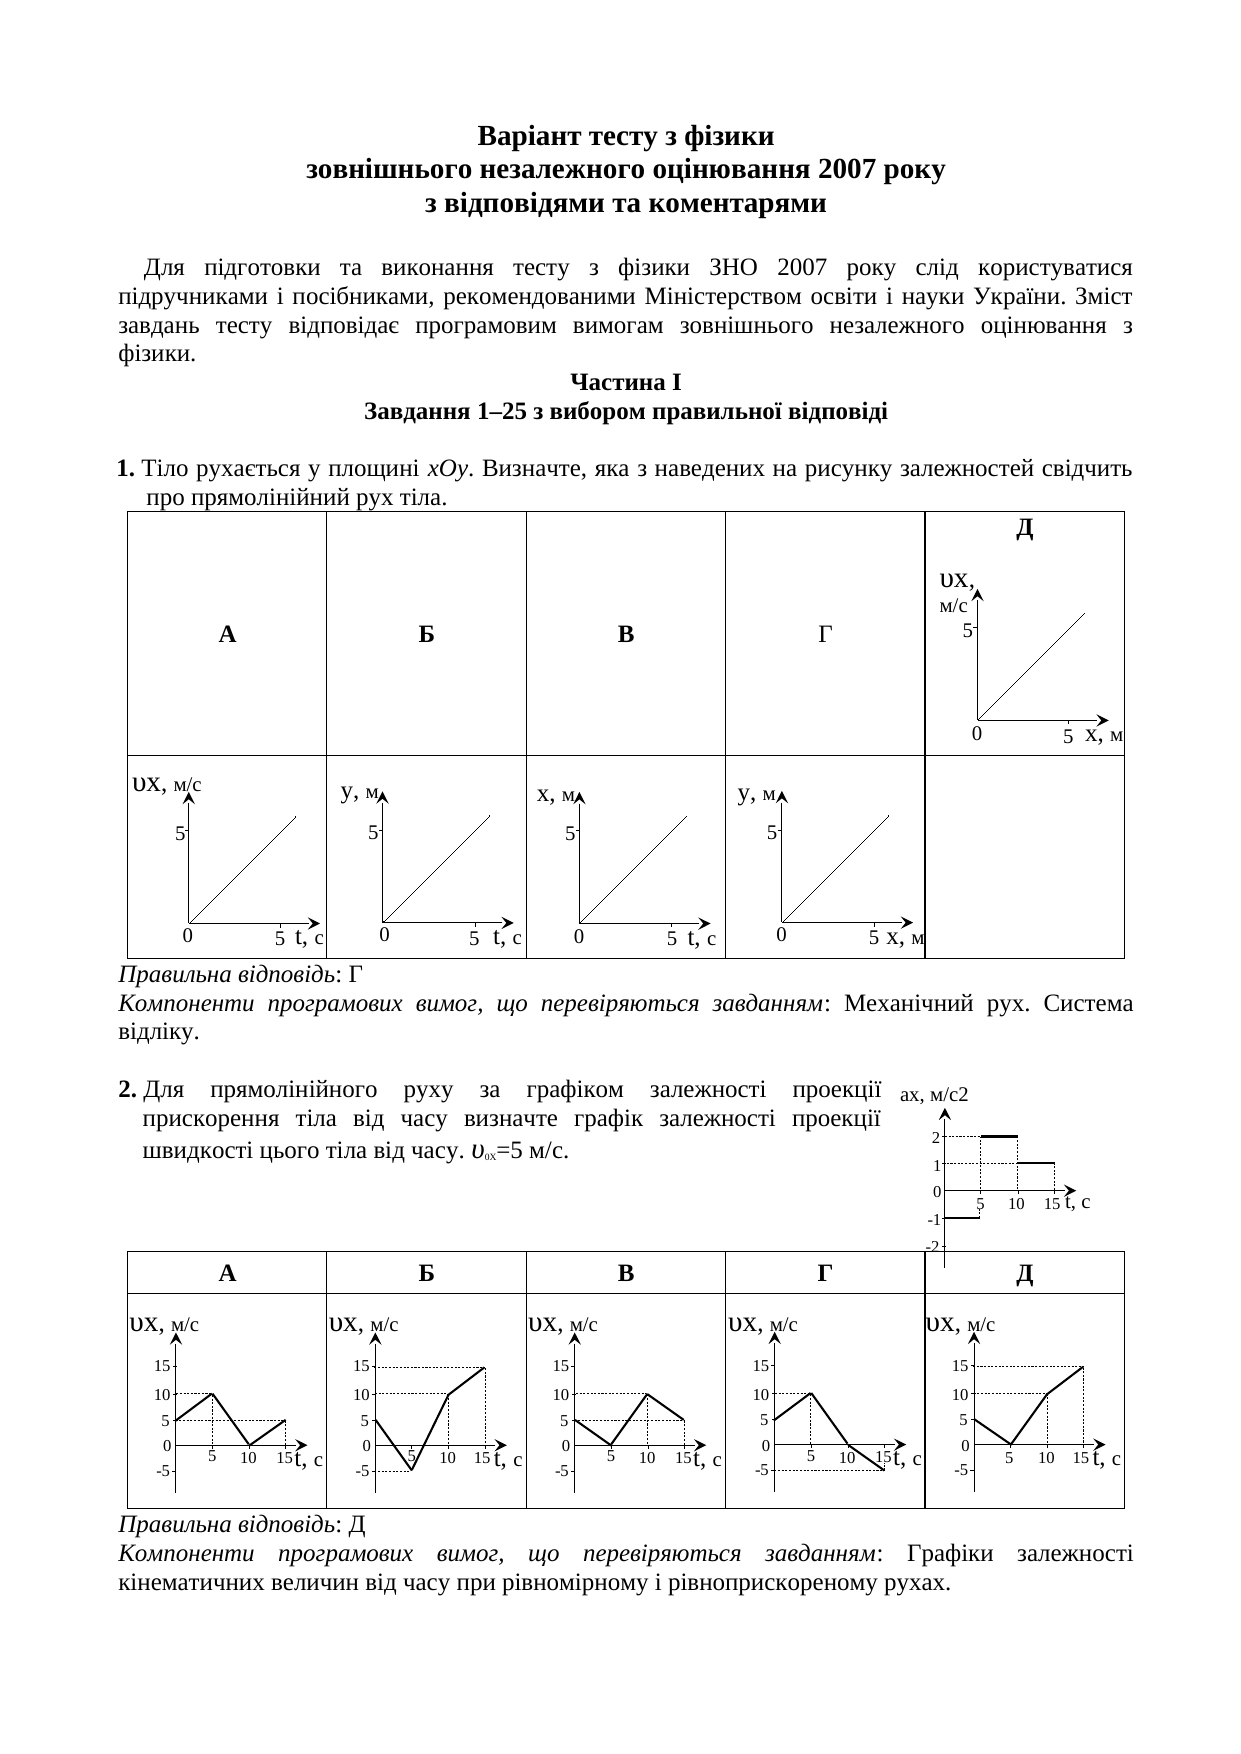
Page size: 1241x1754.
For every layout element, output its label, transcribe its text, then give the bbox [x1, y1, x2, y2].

text Компоненти програмових вимог, що перевіряються завданням: Механічний рух. Система відліку. [118, 988, 1134, 1045]
table_cell [726, 756, 924, 958]
text Завдання 1–25 з вибором правильної відповіді [118, 396, 1134, 425]
table_header Б [327, 512, 526, 755]
table_header А [128, 1252, 326, 1292]
table_header Б [327, 1252, 526, 1292]
table_cell [926, 1294, 1124, 1508]
text Правильна відповідь: Г [118, 959, 1134, 988]
table_cell [527, 1294, 725, 1508]
text Варіант тесту з фізики [118, 118, 1134, 152]
table_header Д [926, 1252, 1124, 1292]
text Частина І [118, 367, 1134, 396]
table_cell [128, 1294, 326, 1508]
table_cell [128, 756, 326, 958]
text з відповідями та коментарями [118, 185, 1134, 219]
table_header Г [726, 512, 924, 755]
text зовнішнього незалежного оцінювання 2007 року [118, 152, 1134, 185]
table_header А [128, 512, 326, 755]
table_cell [327, 756, 526, 958]
text Компоненти програмових вимог, що перевіряються завданням: Графіки залежності кінематичних величин від часу при рівномірному і рівноприскореному рухах. [118, 1538, 1134, 1595]
table_header Д [926, 512, 1124, 755]
table_header Г [726, 1252, 924, 1292]
text 2. Для прямолінійного руху за графіком залежності проекції прискорення тіла від часу визначте графік залежності проекції швидкості цього тіла від часу. υ0Х=5 м/с. [118, 1074, 1134, 1165]
table_cell [926, 756, 1124, 958]
table_cell [327, 1294, 526, 1508]
table_header В [527, 1252, 725, 1292]
table_header В [527, 512, 725, 755]
text 1. Тіло рухається у площині хОу. Визначте, яка з наведених на рисунку залежностей свідчить про прямолінійний рух тіла. [116, 453, 1134, 511]
table_cell [726, 1294, 924, 1508]
text Правильна відповідь: Д [118, 1509, 1134, 1538]
text Для підготовки та виконання тесту з фізики ЗНО 2007 року слід користуватися підручниками і посібниками, рекомендованими Міністерством освіти і науки України. Зміст завдань тесту відповідає програмовим вимогам зовнішнього незалежного оцінювання з фізики. [118, 252, 1134, 367]
table_cell [527, 756, 725, 958]
